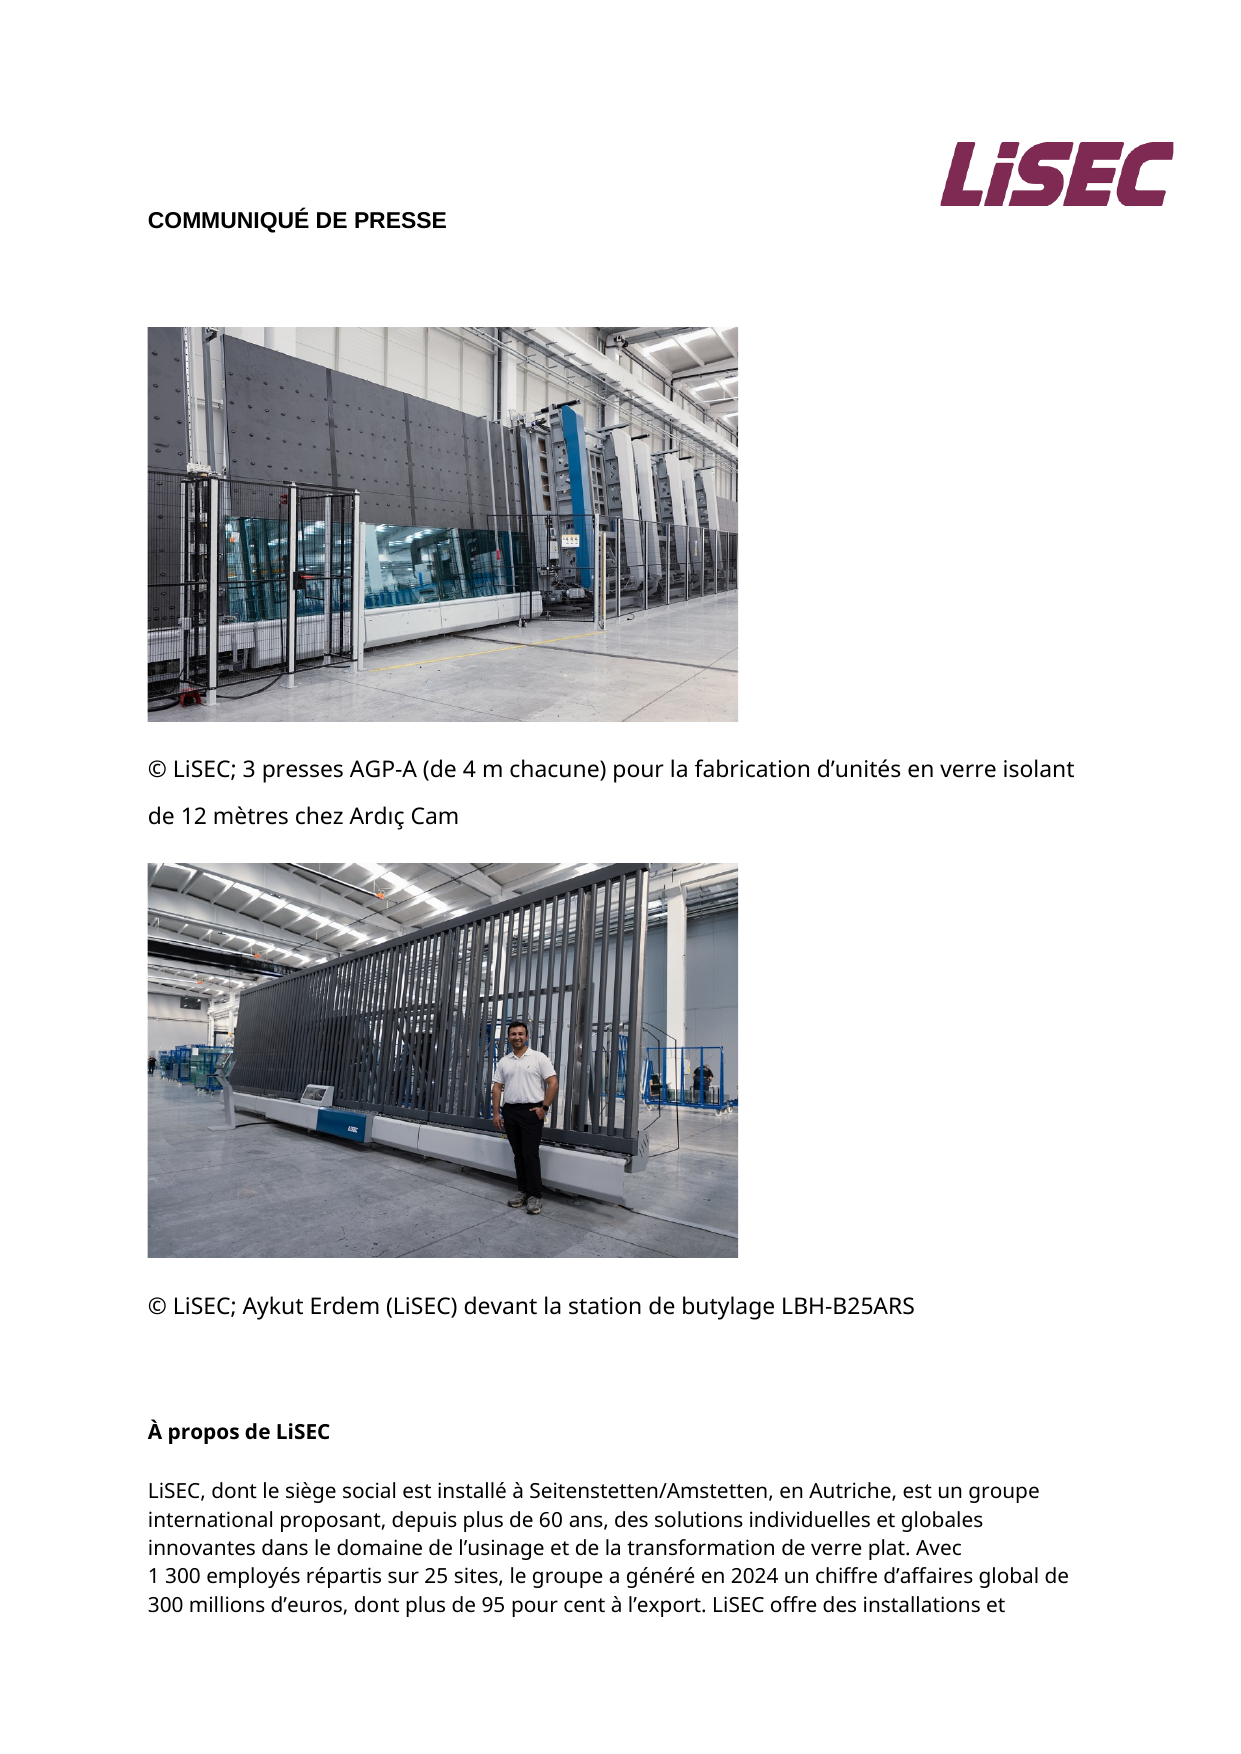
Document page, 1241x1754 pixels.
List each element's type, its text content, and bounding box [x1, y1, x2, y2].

picture [939, 142, 1173, 205]
text À propos de LiSEC [148, 1417, 1093, 1445]
picture [147, 863, 739, 1258]
text © LiSEC; 3 presses AGP-A (de 4 m chacune) pour la fabrication d’unités en verre isolant de 12 mètres chez Ardıç Cam [148, 753, 1093, 832]
text © LiSEC; Aykut Erdem (LiSEC) devant la station de butylage LBH-B25ARS [148, 1290, 1093, 1321]
picture [147, 327, 739, 722]
